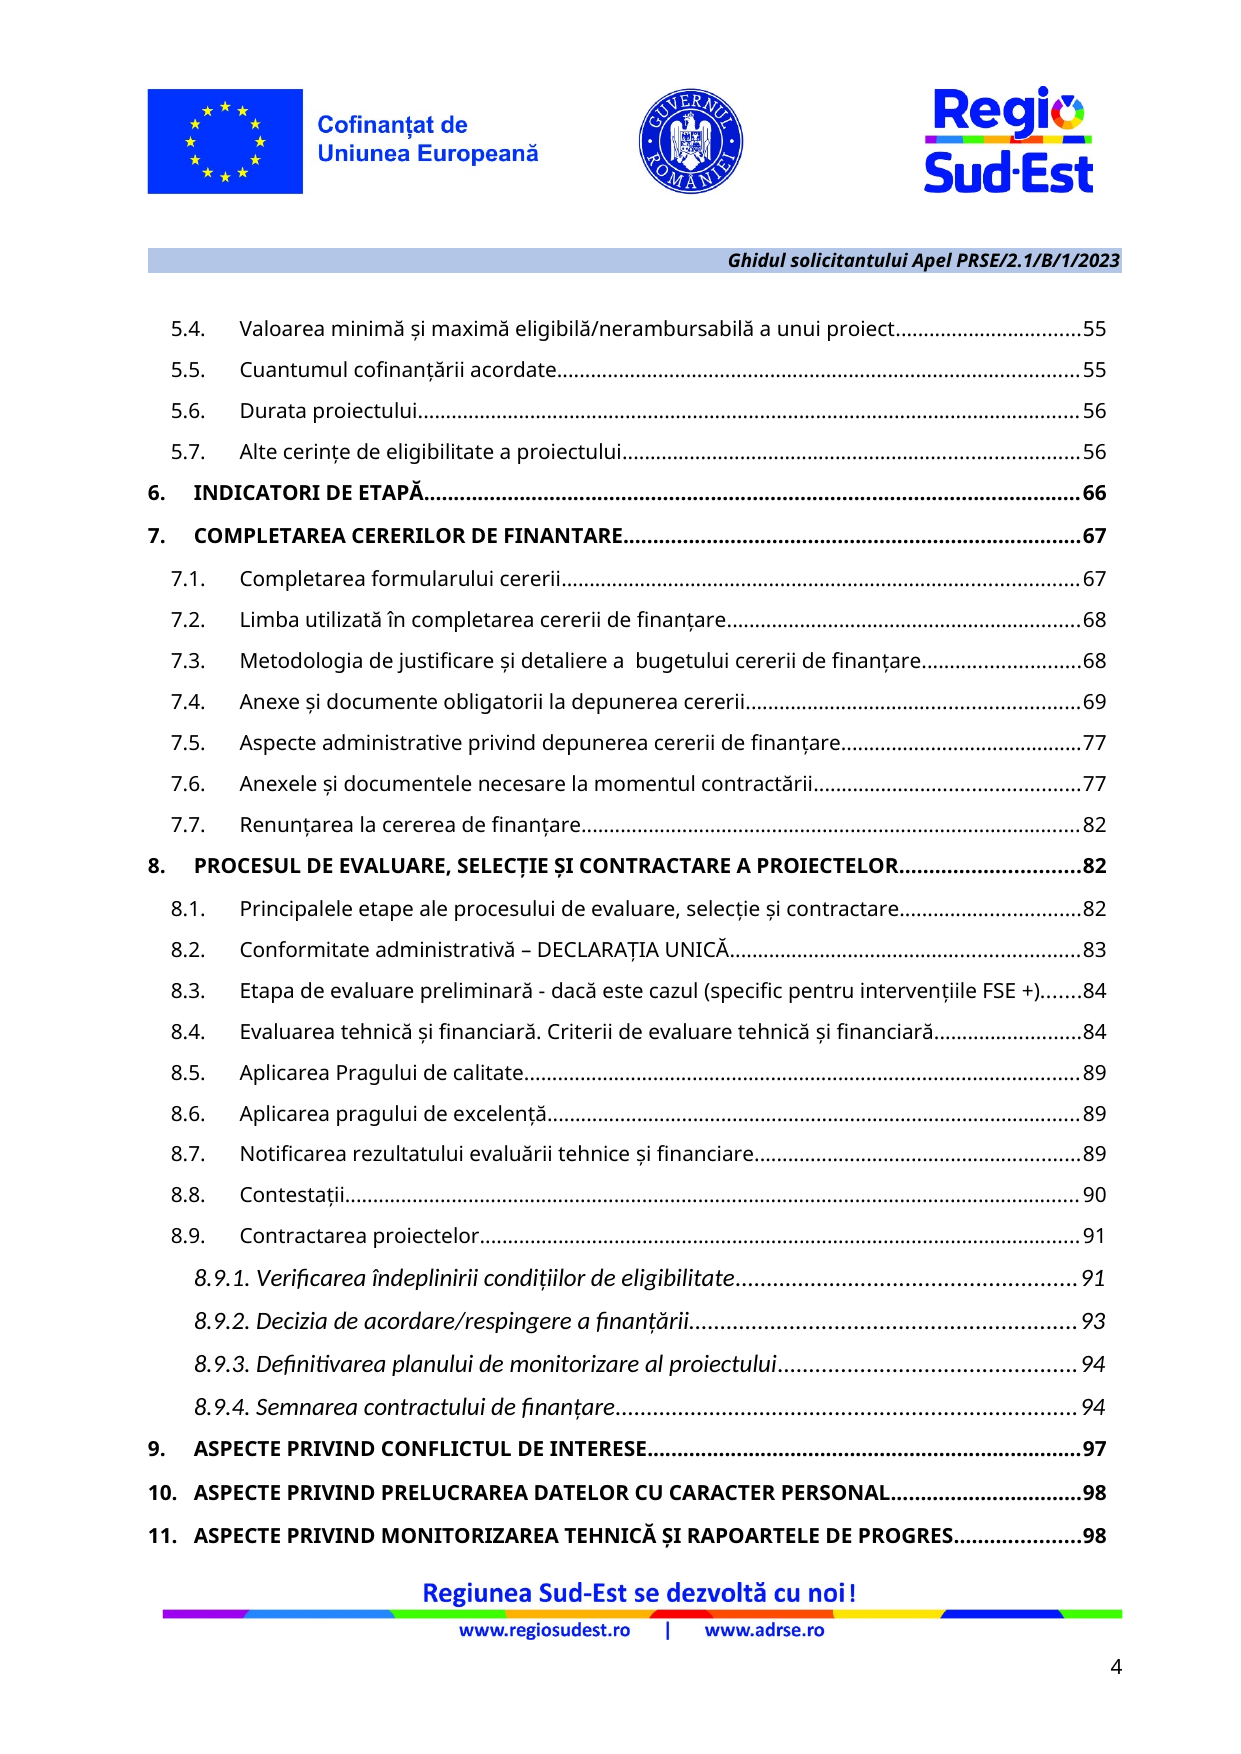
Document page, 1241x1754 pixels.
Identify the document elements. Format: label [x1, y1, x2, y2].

picture [162, 1582, 1123, 1640]
picture [147, 86, 1093, 195]
